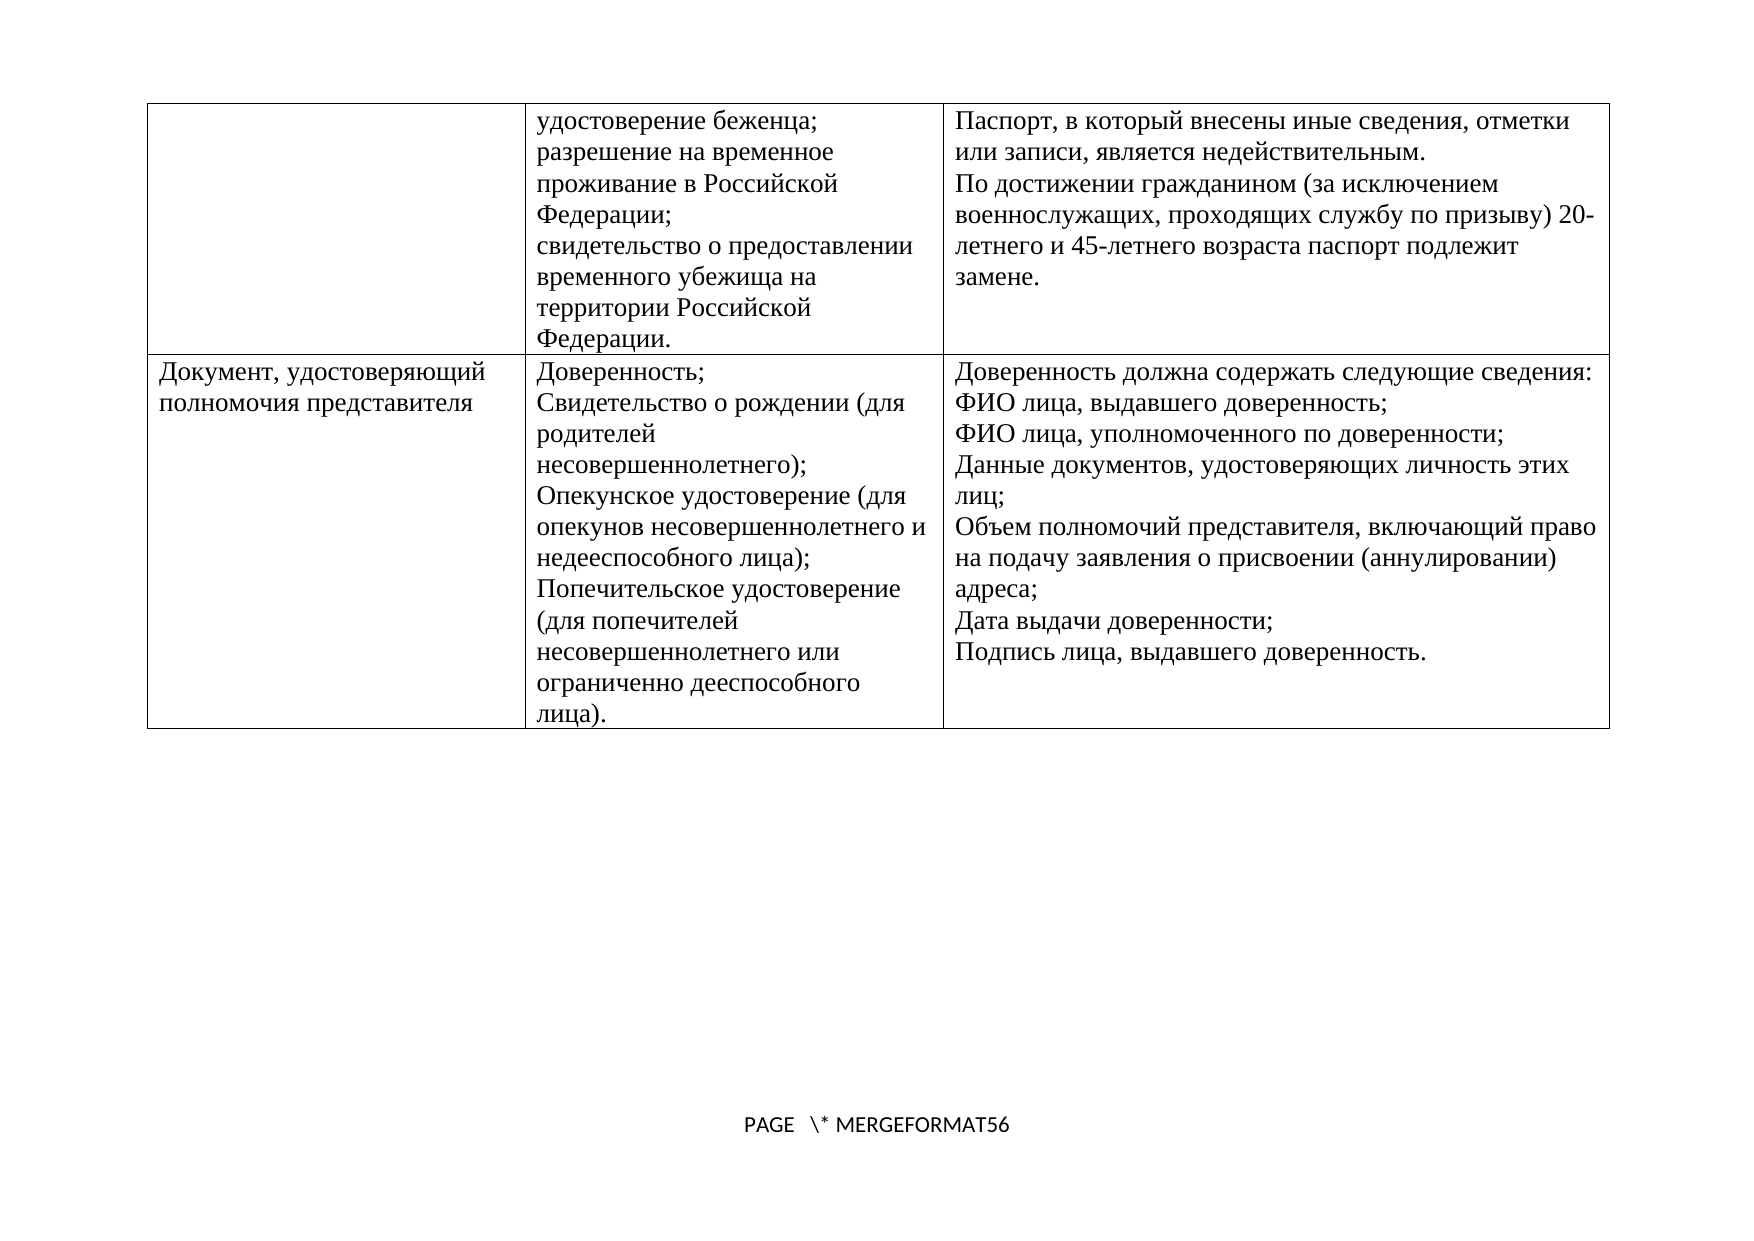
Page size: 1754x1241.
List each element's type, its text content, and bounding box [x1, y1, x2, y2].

table_cell Документ, удостоверяющий полномочия представителя [148, 355, 525, 728]
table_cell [526, 104, 943, 353]
table_cell Доверенность должна содержать следующие сведения: ФИО лица, выдавшего доверенность; ФИО лица, уполномоченного по доверенности; Данные документов, удостоверяющих личность этих лиц; Объем полномочий представителя, включающий право на подачу заявления о присвоении (аннулировании) адреса; Дата выдачи доверенности; Подпись лица, выдавшего доверенность. [944, 355, 1609, 728]
table_cell Доверенность; Свидетельство о рождении (для родителей несовершеннолетнего); Опекунское удостоверение (для опекунов несовершеннолетнего и недееспособного лица); Попечительское удостоверение (для попечителей несовершеннолетнего или ограниченно дееспособного лица). [526, 355, 943, 728]
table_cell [148, 104, 525, 353]
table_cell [944, 104, 1609, 353]
